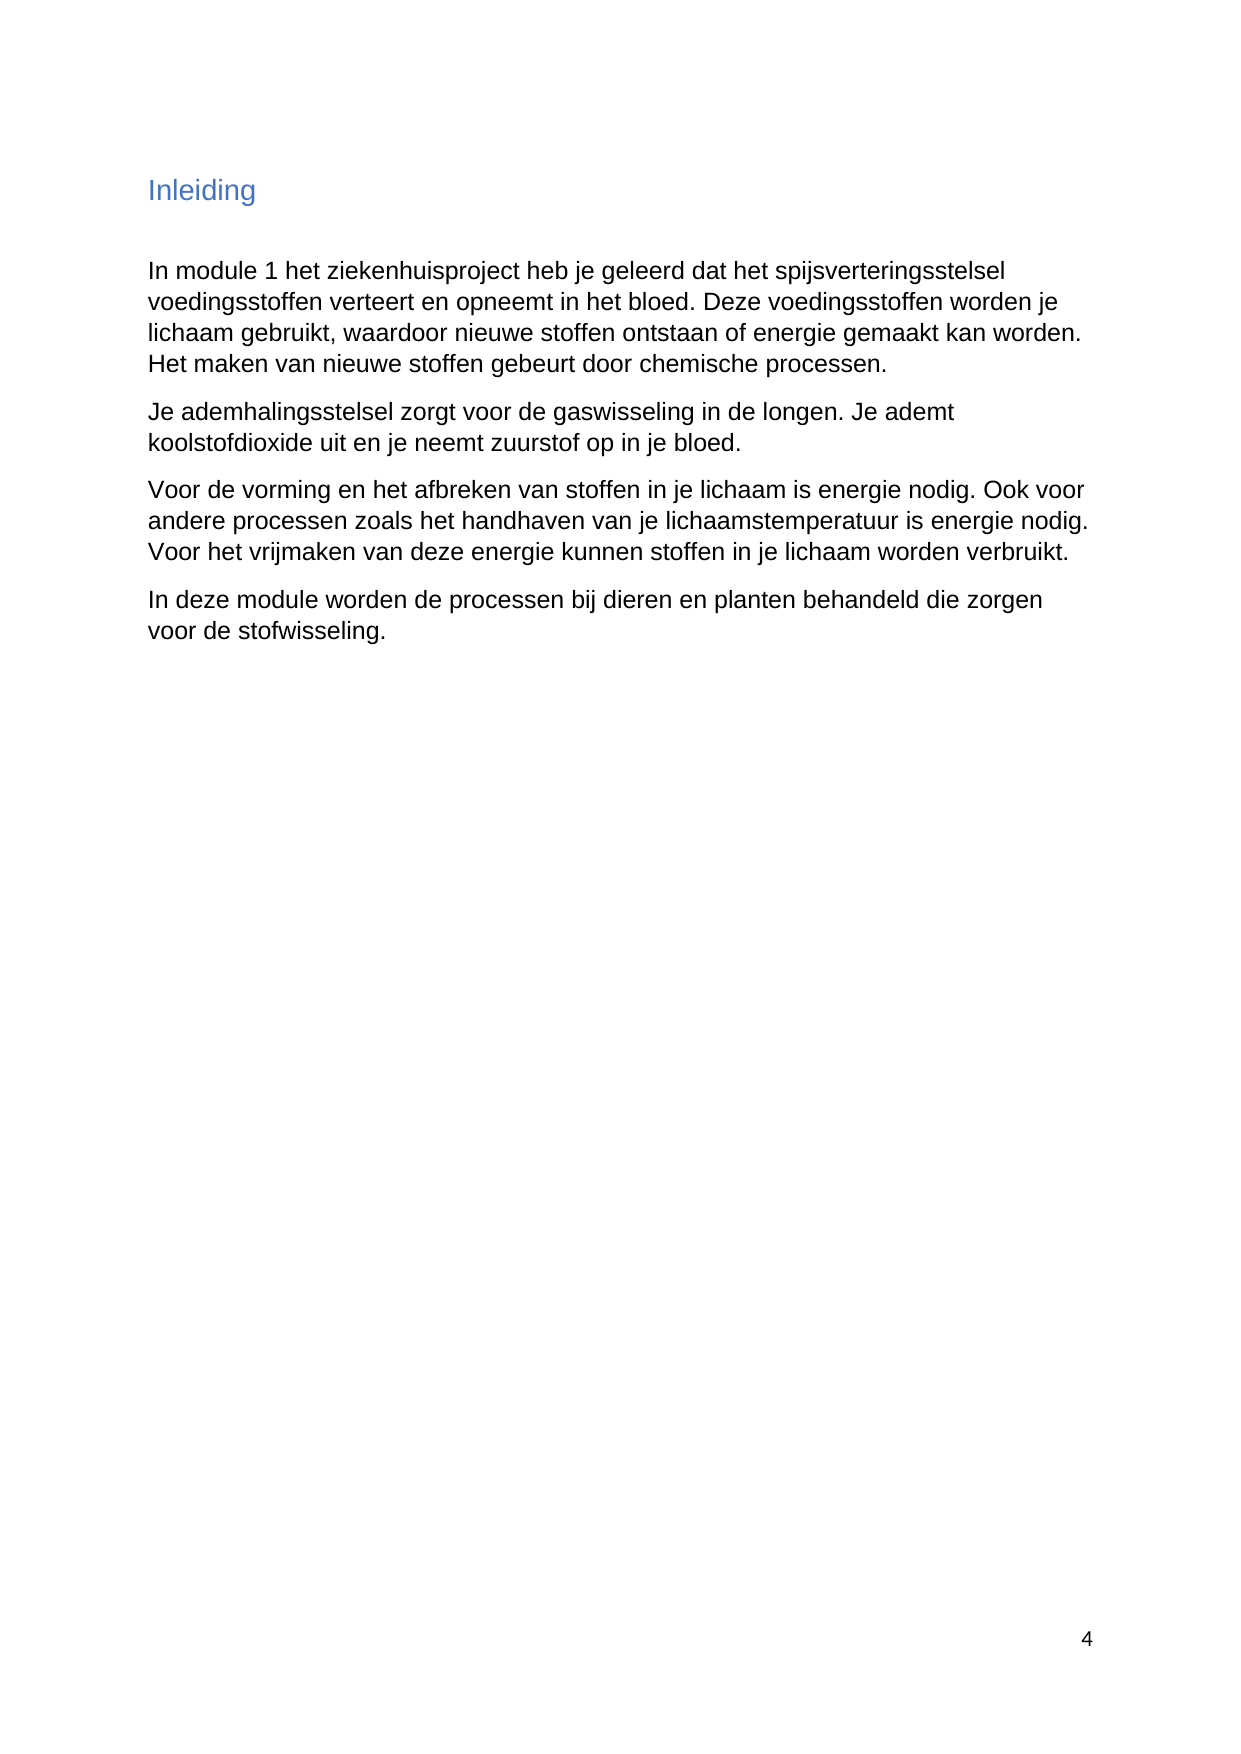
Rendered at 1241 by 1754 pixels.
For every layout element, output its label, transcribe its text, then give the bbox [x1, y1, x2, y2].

text Je ademhalingsstelsel zorgt voor de gaswisseling in de longen. Je ademt koolstofdioxide uit en je neemt zuurstof op in je bloed. [148, 396, 1093, 456]
text In module 1 het ziekenhuisproject heb je geleerd dat het spijsverteringsstelsel voedingsstoffen verteert en opneemt in het bloed. Deze voedingsstoffen worden je lichaam gebruikt, waardoor nieuwe stoffen ontstaan of energie gemaakt kan worden. Het maken van nieuwe stoffen gebeurt door chemische processen. [148, 256, 1093, 377]
text In deze module worden de processen bij dieren en planten behandeld die zorgen voor de stofwisseling. [148, 585, 1093, 645]
subtitle Inleiding [148, 173, 1093, 206]
text Voor de vorming en het afbreken van stoffen in je lichaam is energie nodig. Ook voor andere processen zoals het handhaven van je lichaamstemperatuur is energie nodig. Voor het vrijmaken van deze energie kunnen stoffen in je lichaam worden verbruikt. [148, 475, 1093, 566]
